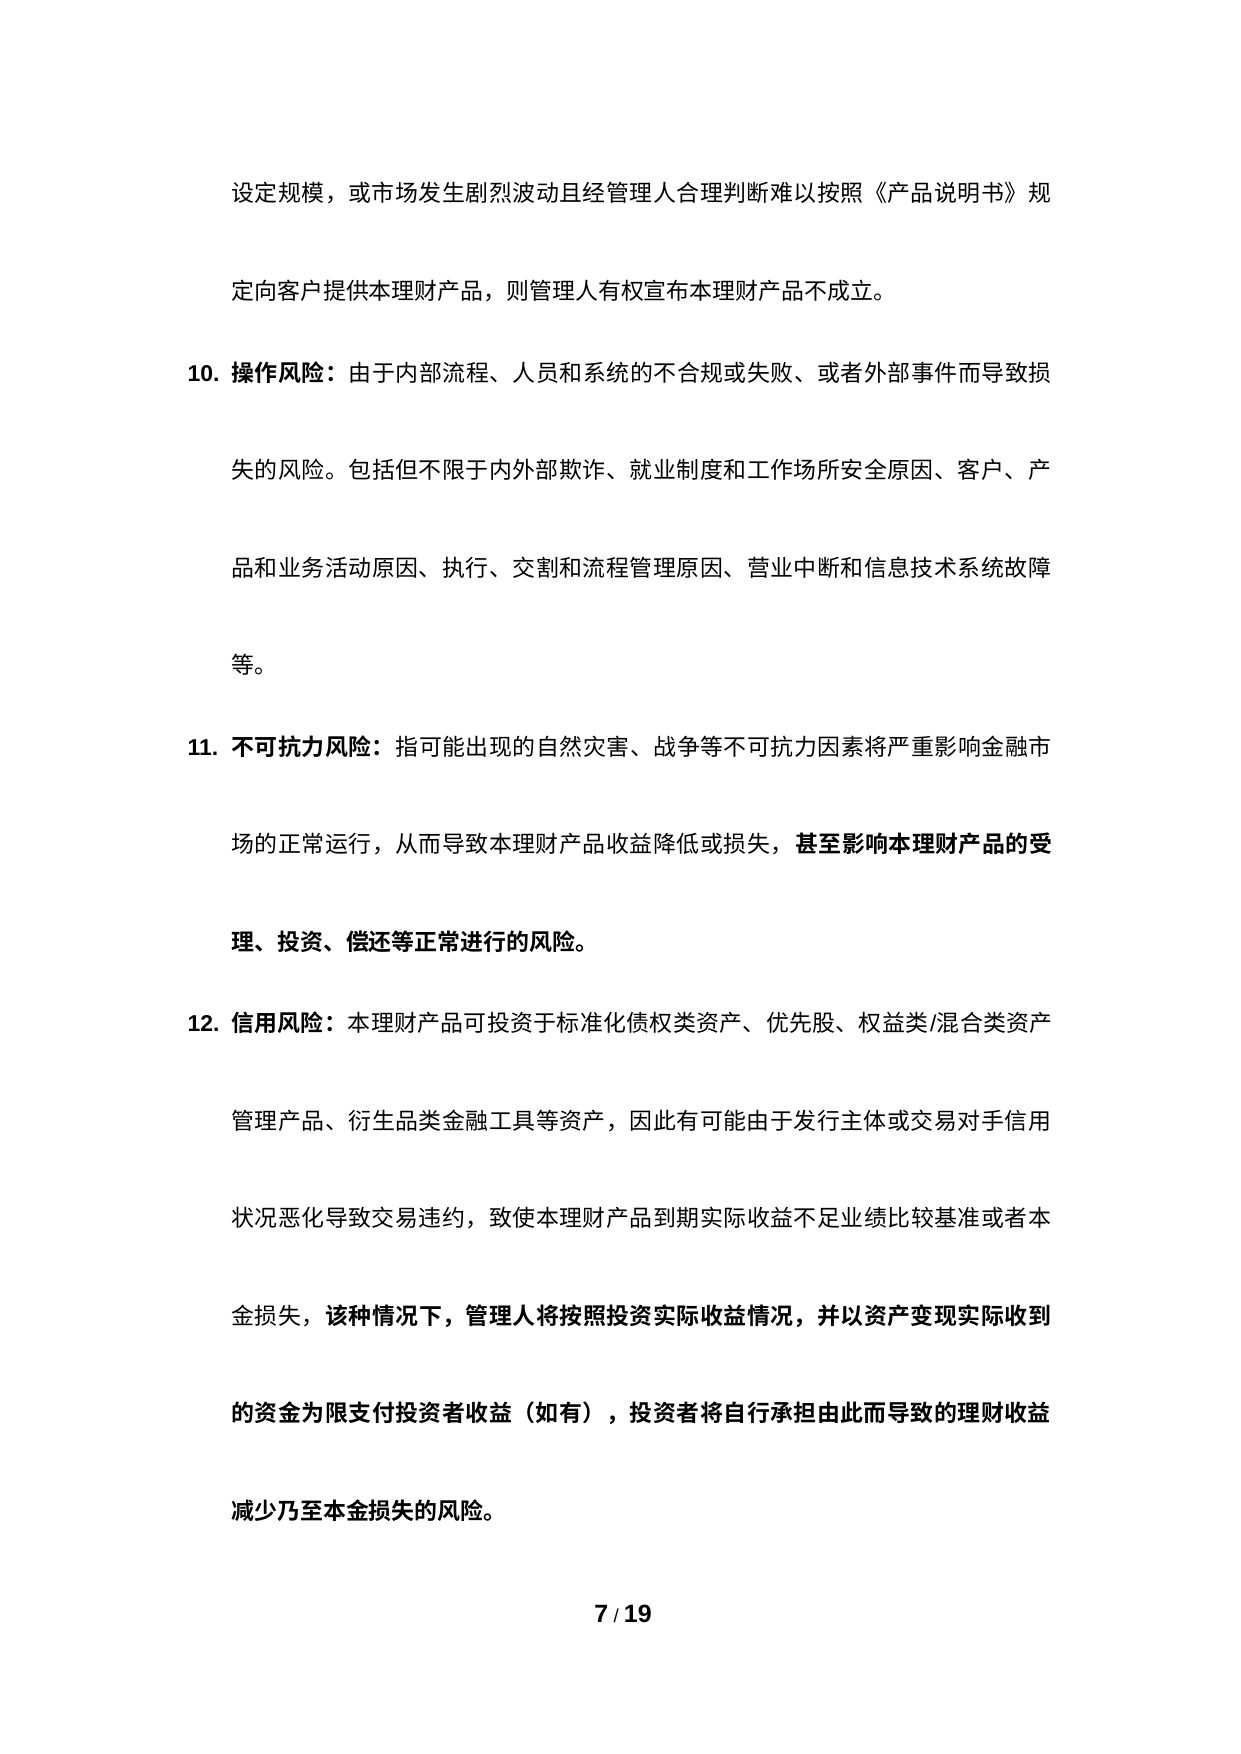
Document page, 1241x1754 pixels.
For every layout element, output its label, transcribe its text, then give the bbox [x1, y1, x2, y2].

list 信用风险：本理财产品可投资于标准化债权类资产、优先股、权益类/混合类资产管理产品、衍生品类金融工具等资产，因此有可能由于发行主体或交易对手信用状况恶化导致交易违约，致使本理财产品到期实际收益不足业绩比较基准或者本金损失，该种情况下，管理人将按照投资实际收益情况，并以资产变现实际收到的资金为限支付投资者收益（如有），投资者将自行承担由此而导致的理财收益减少乃至本金损失的风险。 [187, 989, 1053, 1542]
list 操作风险：由于内部流程、人员和系统的不合规或失败、或者外部事件而导致损失的风险。包括但不限于内外部欺诈、就业制度和工作场所安全原因、客户、产品和业务活动原因、执行、交割和流程管理原因、营业中断和信息技术系统故障等。 [187, 338, 1053, 696]
list 不可抗力风险：指可能出现的自然灾害、战争等不可抗力因素将严重影响金融市场的正常运行，从而导致本理财产品收益降低或损失，甚至影响本理财产品的受理、投资、偿还等正常进行的风险。 [187, 713, 1053, 973]
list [187, 159, 1053, 322]
